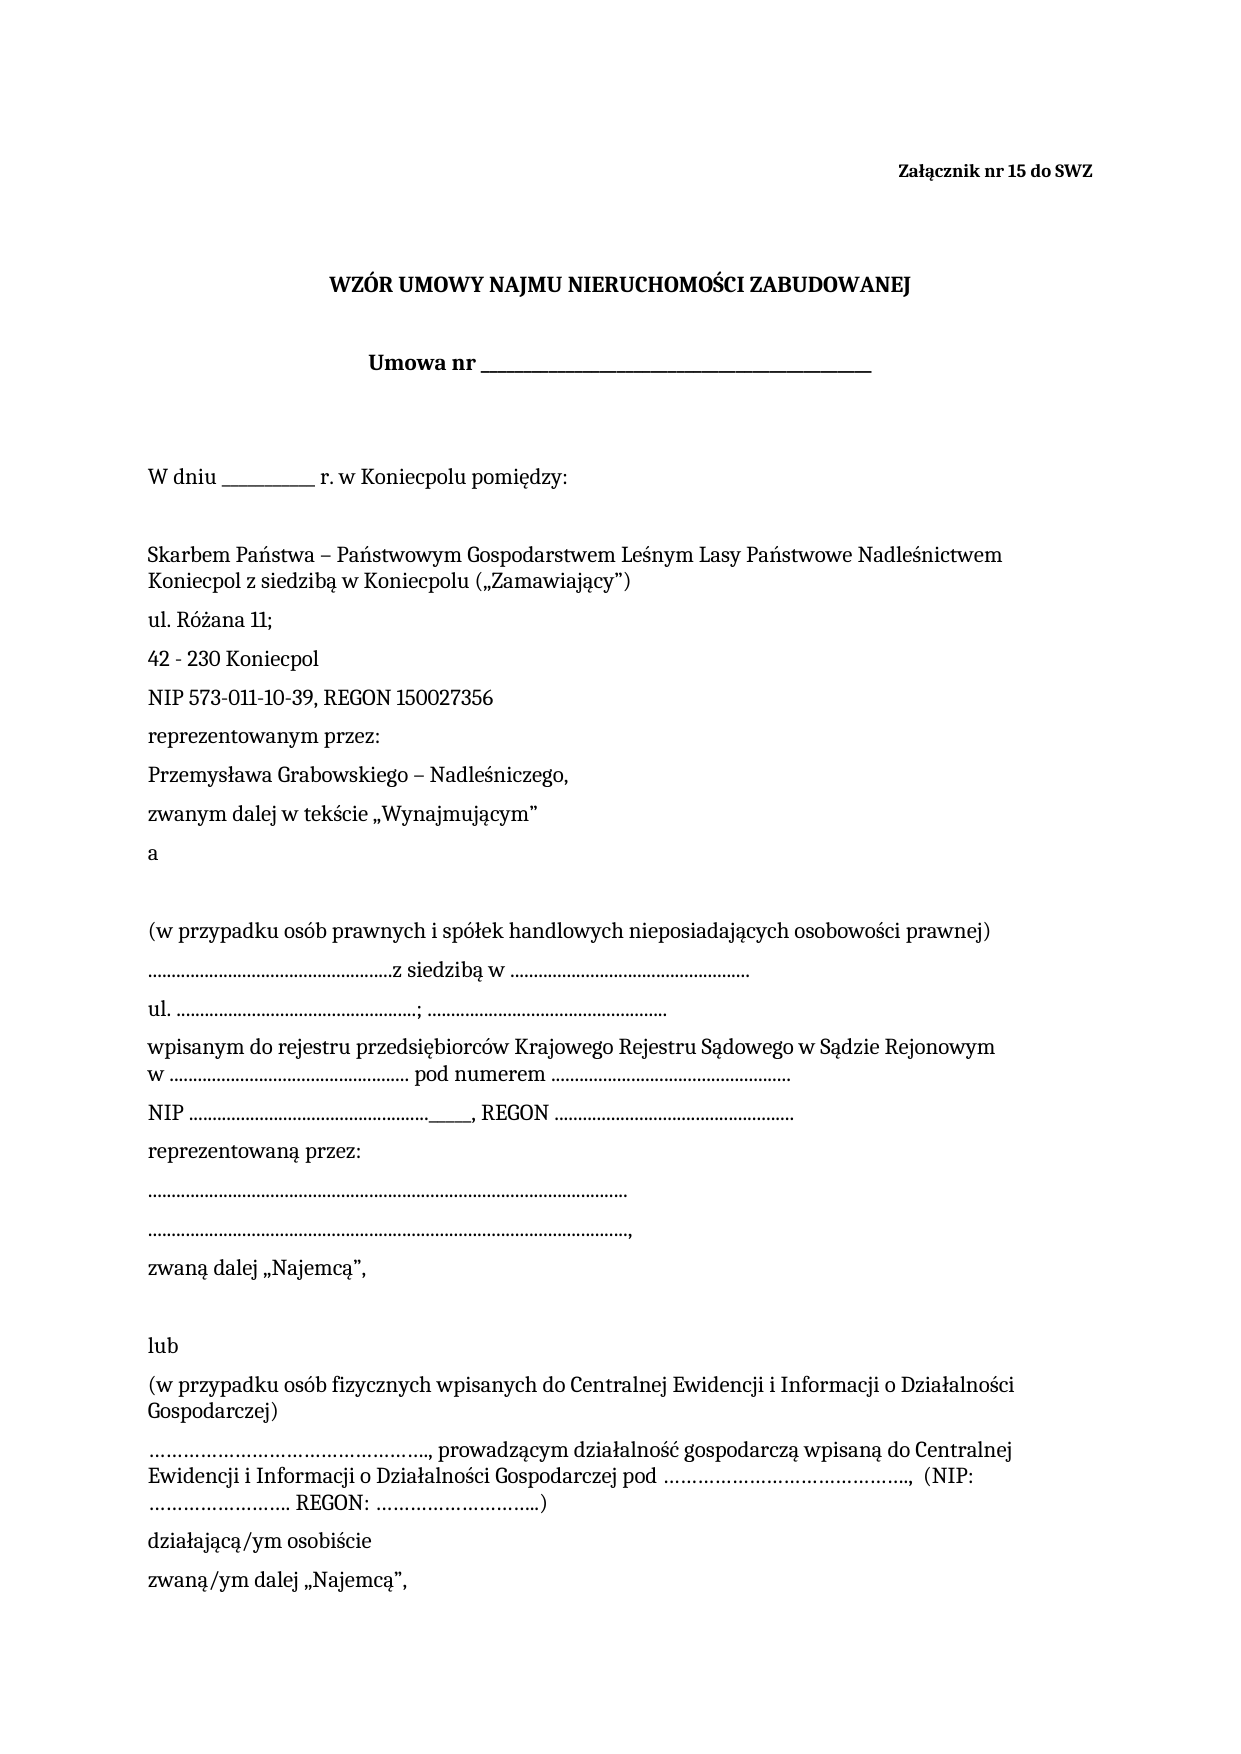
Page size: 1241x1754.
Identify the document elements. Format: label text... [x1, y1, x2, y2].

text …………………………………………., prowadzącym działalność gospodarczą wpisaną do Centralnej Ewidencji i Informacji o Działalności Gospodarczej pod ……………………………………., (NIP: ……………………. REGON: ………………………..) [148, 1437, 1093, 1516]
text zwaną/ym dalej „Najemcą”, [148, 1567, 1093, 1593]
text zwanym dalej w tekście „Wynajmującym” [148, 801, 1093, 827]
text działającą/ym osobiście [148, 1528, 1093, 1554]
text Przemysława Grabowskiego – Nadleśniczego, [148, 762, 1093, 788]
text (w przypadku osób fizycznych wpisanych do Centralnej Ewidencji i Informacji o Działalności Gospodarczej) [148, 1371, 1093, 1424]
text WZÓR UMOWY NAJMU NIERUCHOMOŚCI ZABUDOWANEJ [148, 272, 1093, 298]
text ul. ...................................................; ................................................... [148, 995, 1093, 1022]
text (w przypadku osób prawnych i spółek handlowych nieposiadających osobowości prawnej) [148, 918, 1093, 944]
text Umowa nr ______________________________________________ [148, 349, 1093, 376]
text Skarbem Państwa – Państwowym Gospodarstwem Leśnym Lasy Państwowe Nadleśnictwem Koniecpol z siedzibą w Koniecpolu („Zamawiający”) [148, 542, 1093, 594]
text reprezentowaną przez: [148, 1138, 1093, 1164]
text ul. Różana 11; [148, 607, 1093, 633]
text ......................................................................................................, [148, 1216, 1093, 1242]
text NIP ..................................................._____, REGON ................................................... [148, 1099, 1093, 1126]
text zwaną dalej „Najemcą”, [148, 1255, 1093, 1281]
text a [148, 840, 1093, 866]
text lub [148, 1332, 1093, 1359]
text reprezentowanym przez: [148, 723, 1093, 750]
text NIP 573-011-10-39, REGON 150027356 [148, 684, 1093, 711]
text wpisanym do rejestru przedsiębiorców Krajowego Rejestru Sądowego w Sądzie Rejonowym w ................................................... pod numerem ................................................... [148, 1034, 1093, 1087]
text W dniu ___________ r. w Koniecpolu pomiędzy: [148, 464, 1093, 490]
text ....................................................z siedzibą w ................................................... [148, 956, 1093, 983]
text 42 - 230 Koniecpol [148, 646, 1093, 672]
text Załącznik nr 15 do SWZ [148, 160, 1093, 182]
text ...................................................................................................... [148, 1177, 1093, 1203]
